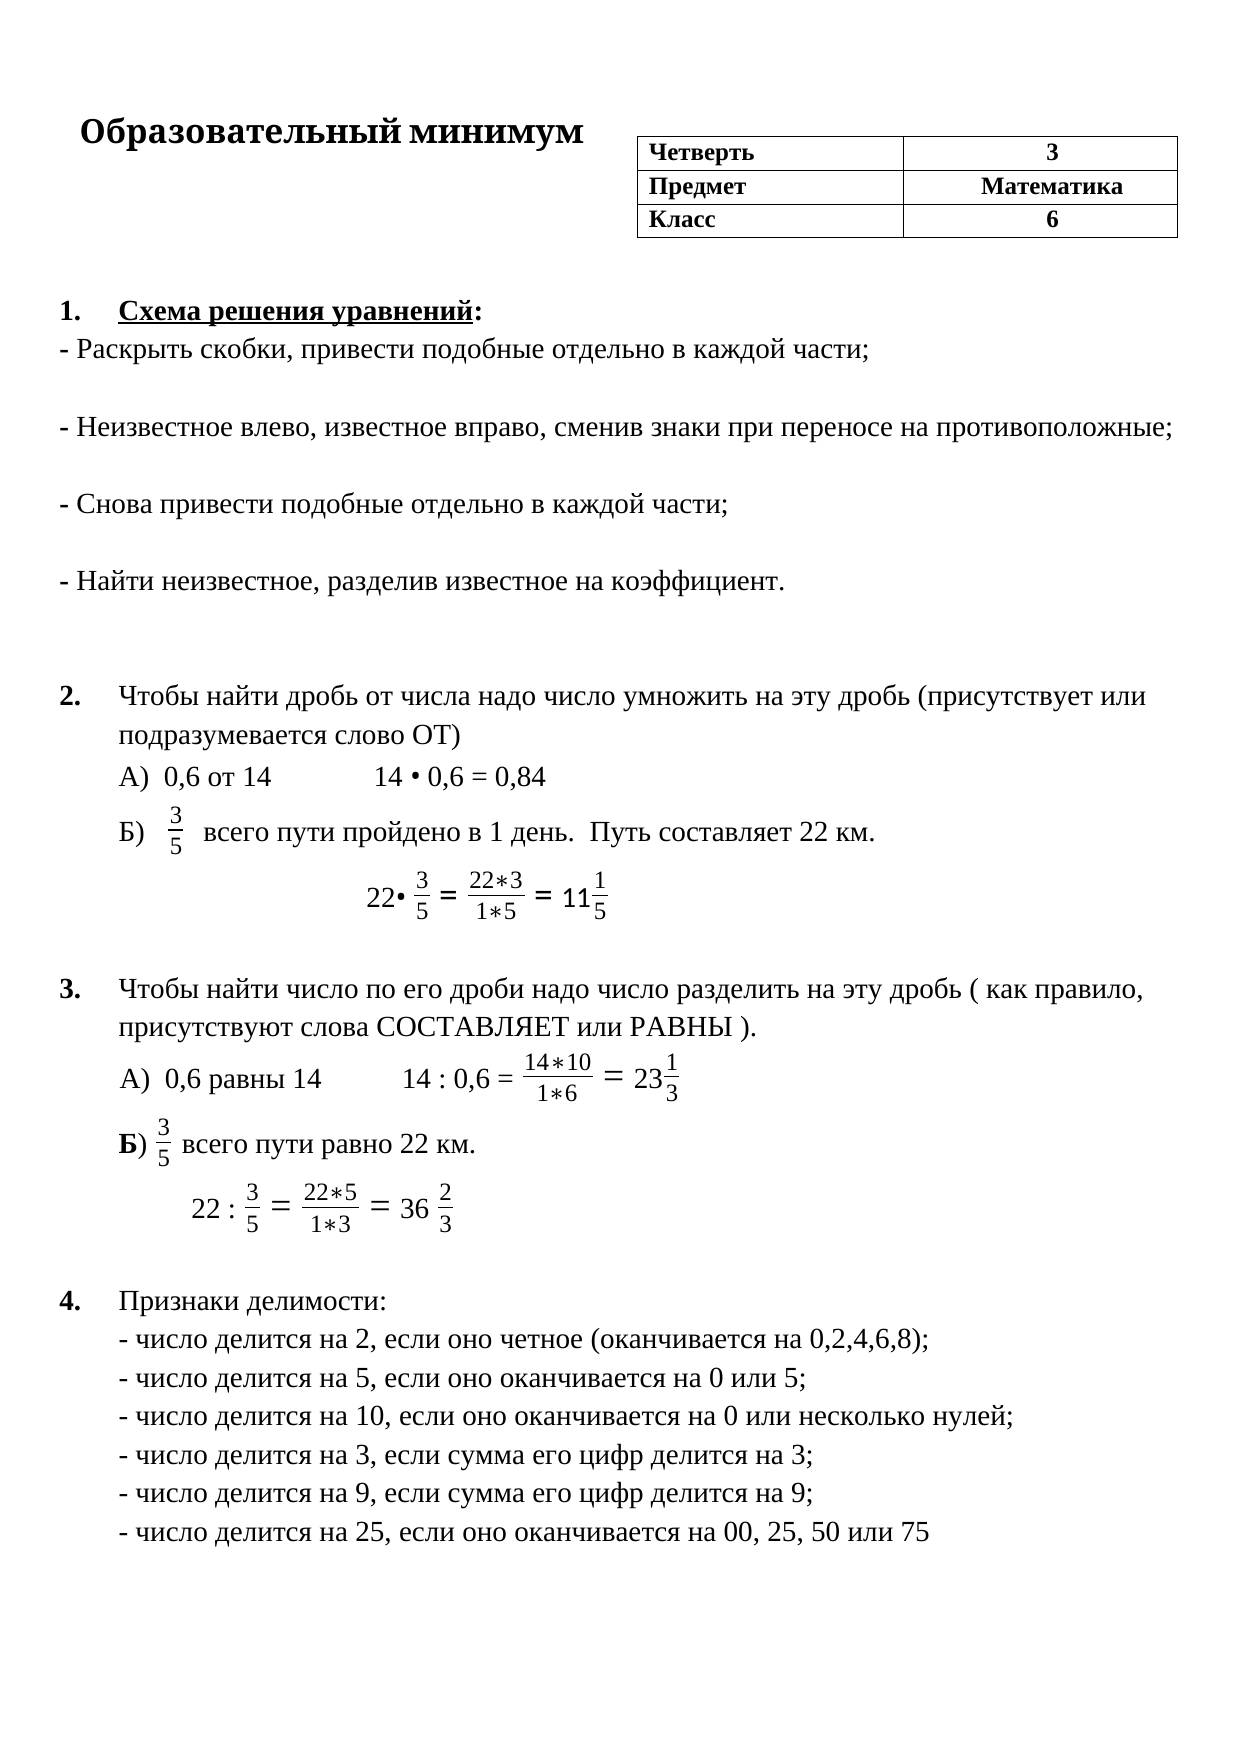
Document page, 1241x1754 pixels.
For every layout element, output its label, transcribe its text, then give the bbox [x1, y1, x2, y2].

table_header Четверть [638, 137, 903, 170]
list - число делится на 9, если сумма его цифр делится на 9; [118, 1476, 1196, 1509]
table_header 3 [904, 137, 1177, 170]
list 22 : = = 36 [118, 1179, 1196, 1238]
list - число делится на 3, если сумма его цифр делится на 3; [118, 1437, 1196, 1471]
list А) 0,6 равны 14 14 : 0,6 = = 23 [119, 1048, 1196, 1107]
list 22• = = 11 [118, 867, 1196, 926]
table_cell 6 [904, 205, 1177, 237]
table_cell Математика [904, 171, 1177, 203]
list - число делится на 25, если оно оканчивается на 00, 25, 50 или 75 [118, 1514, 1196, 1548]
list - число делится на 5, если оно оканчивается на 0 или 5; [118, 1360, 1196, 1393]
table_cell Класс [638, 205, 903, 237]
list - число делится на 10, если оно оканчивается на 0 или несколько нулей; [118, 1398, 1196, 1432]
list - Неизвестное влево, известное вправо, сменив знаки при переносе на противоположные; [59, 409, 1196, 442]
table_cell Предмет [638, 171, 903, 203]
list Признаки делимости: [59, 1283, 1196, 1316]
list А) 0,6 от 14 14 • 0,6 = 0,84 [118, 756, 1196, 795]
list - Снова привести подобные отдельно в каждой части; [59, 486, 1196, 519]
list Схема решения уравнений: [59, 293, 1196, 327]
list Б) всего пути равно 22 км. [118, 1113, 1196, 1172]
text Образовательный минимум [44, 114, 1196, 152]
list Б) всего пути пройдено в 1 день. Путь составляет 22 км. [118, 801, 1196, 860]
list - Найти неизвестное, разделив известное на коэффициент. [59, 563, 1196, 596]
list - Раскрыть скобки, привести подобные отдельно в каждой части; [59, 332, 1196, 365]
list Чтобы найти число по его дроби надо число разделить на эту дробь ( как правило, присутствуют слова СОСТАВЛЯЕТ или РАВНЫ ). [59, 971, 1196, 1043]
list Чтобы найти дробь от числа надо число умножить на эту дробь (присутствует или подразумевается слово ОТ) [59, 678, 1196, 751]
list - число делится на 2, если оно четное (оканчивается на 0,2,4,6,8); [118, 1321, 1196, 1355]
